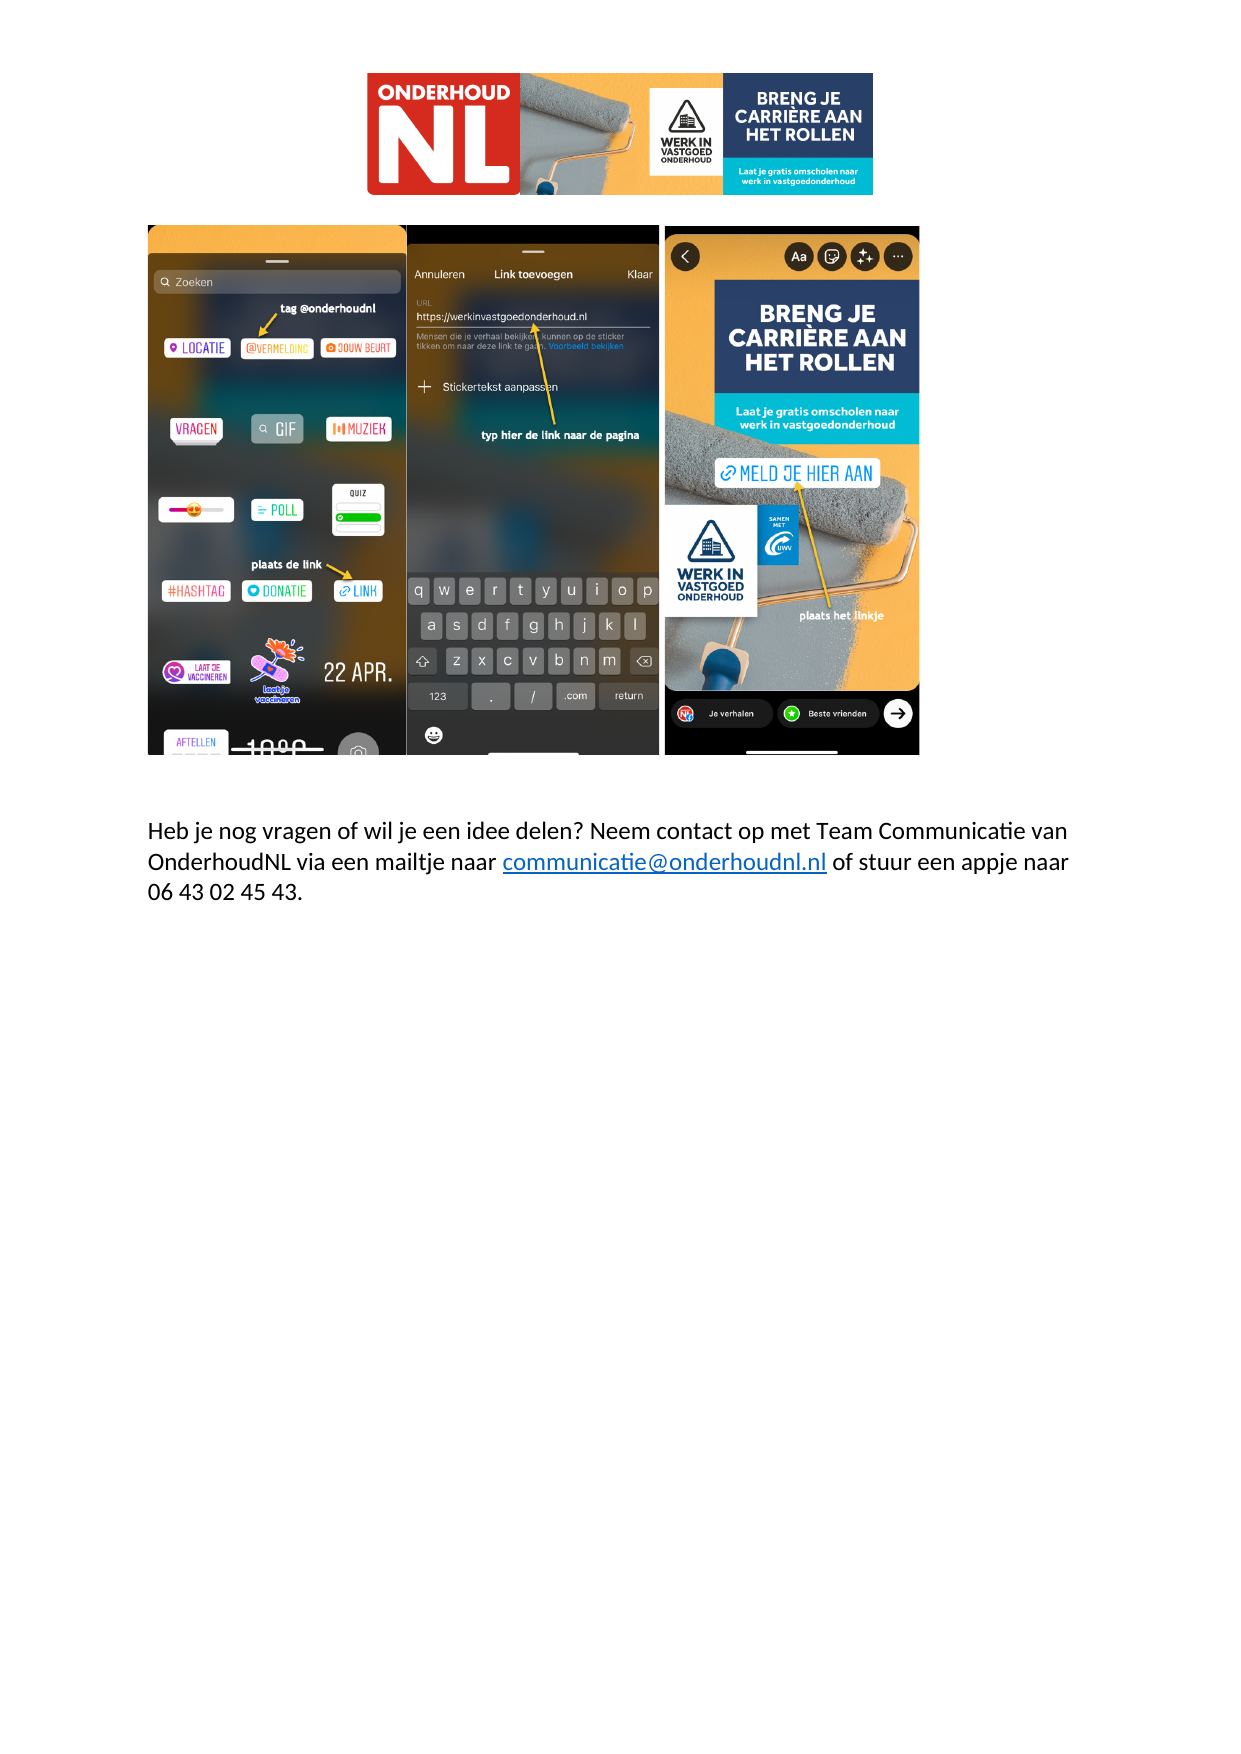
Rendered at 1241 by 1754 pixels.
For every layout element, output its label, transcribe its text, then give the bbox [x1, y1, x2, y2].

picture [147, 225, 660, 755]
picture [367, 73, 873, 195]
picture [664, 226, 920, 755]
text Heb je nog vragen of wil je een idee delen? Neem contact op met Team Communicatie van OnderhoudNL via een mailtje naar communicatie@onderhoudnl.nl of stuur een appje naar 06 43 02 45 43. [148, 815, 1093, 907]
